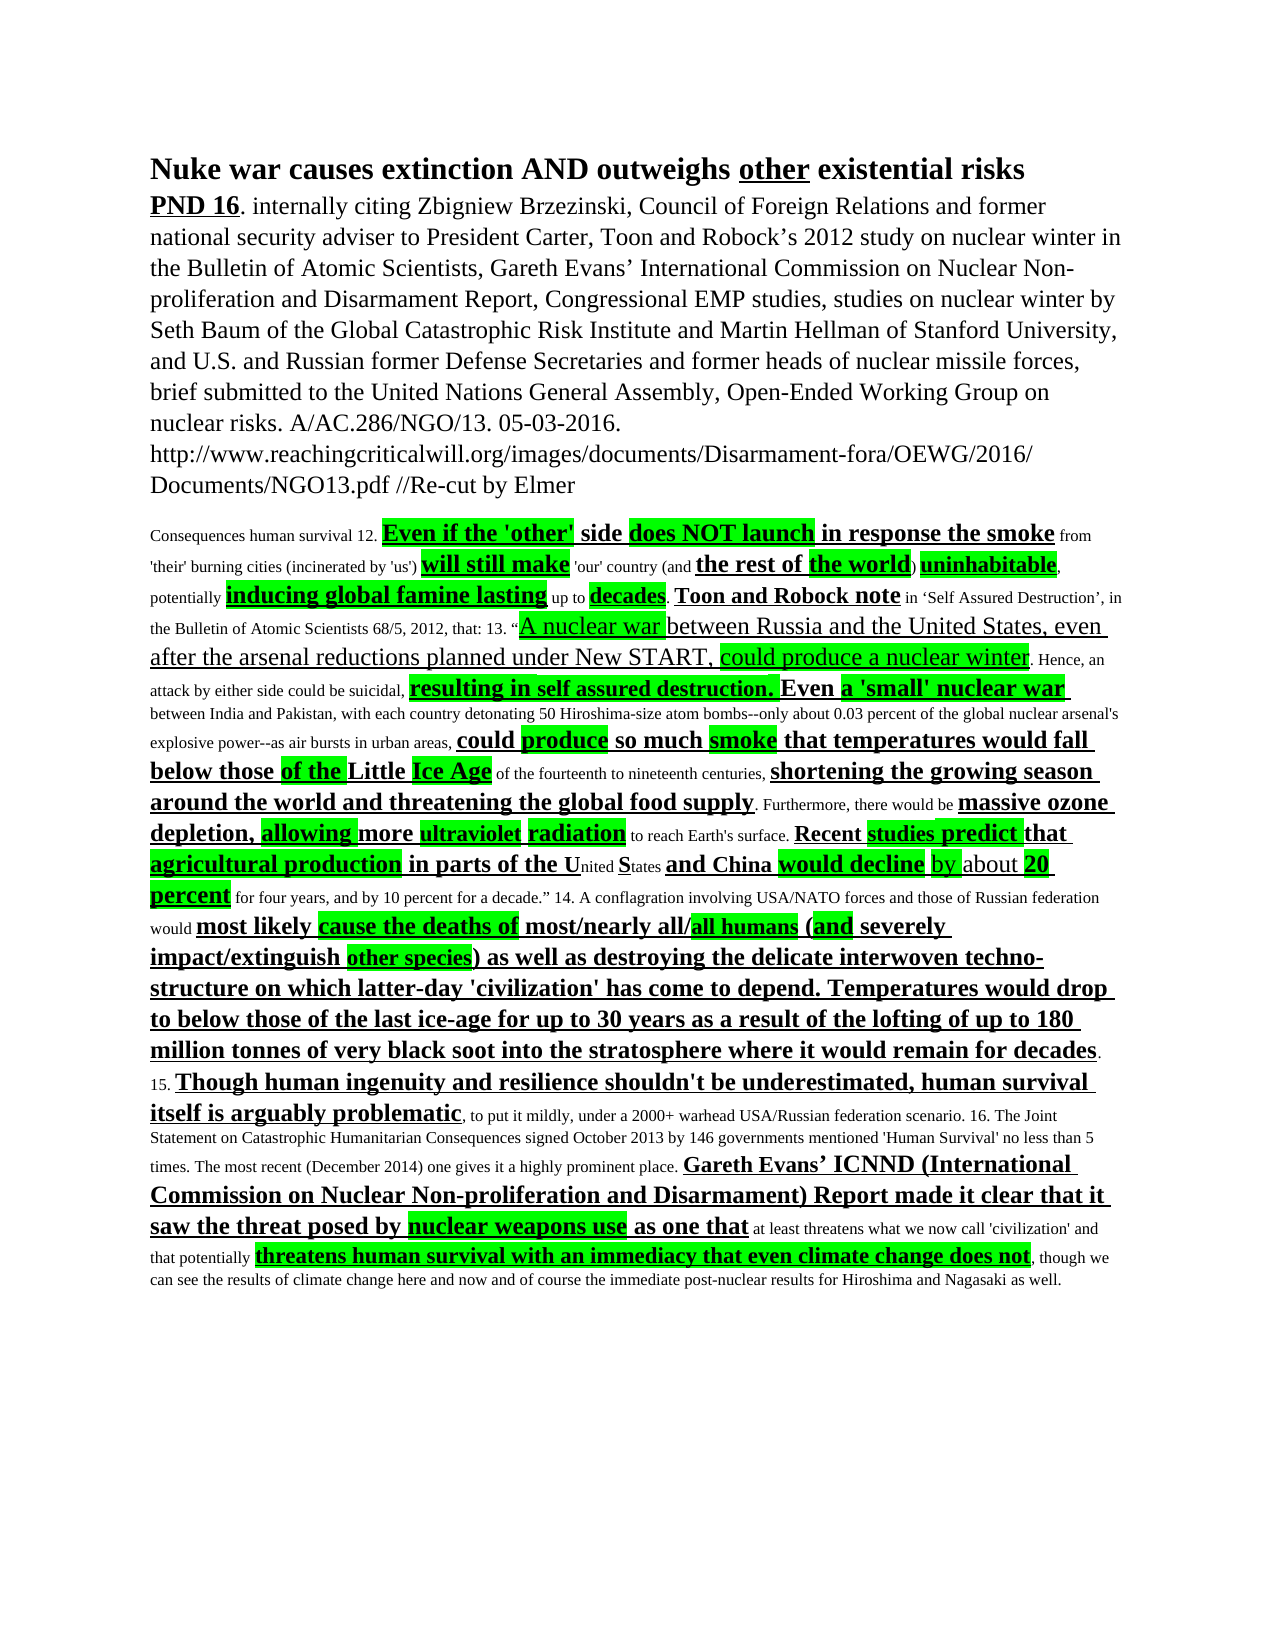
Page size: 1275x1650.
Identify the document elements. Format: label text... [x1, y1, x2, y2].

subtitle Nuke war causes extinction AND outweighs other existential risks [150, 150, 1125, 186]
text PND 16. internally citing Zbigniew Brzezinski, Council of Foreign Relations and former national security adviser to President Carter, Toon and Robock’s 2012 study on nuclear winter in the Bulletin of Atomic Scientists, Gareth Evans’ International Commission on Nuclear Non-proliferation and Disarmament Report, Congressional EMP studies, studies on nuclear winter by Seth Baum of the Global Catastrophic Risk Institute and Martin Hellman of Stanford University, and U.S. and Russian former Defense Secretaries and former heads of nuclear missile forces, brief submitted to the United Nations General Assembly, Open-Ended Working Group on nuclear risks. A/AC.286/NGO/13. 05-03-2016. http://www.reachingcriticalwill.org/images/documents/Disarmament-fora/OEWG/2016/Documents/NGO13.pdf //Re-cut by Elmer [150, 189, 1125, 499]
text Consequences human survival 12. Even if the 'other' side does NOT launch in response the smoke from 'their' burning cities (incinerated by 'us') will still make 'our' country (and the rest of the world) uninhabitable, potentially inducing global famine lasting up to decades. Toon and Robock note in ‘Self Assured Destruction’, in the Bulletin of Atomic Scientists 68/5, 2012, that: 13. “A nuclear war between Russia and the United States, even after the arsenal reductions planned under New START, could produce a nuclear winter. Hence, an attack by either side could be suicidal, resulting in self assured destruction. Even a 'small' nuclear war between India and Pakistan, with each country detonating 50 Hiroshima-size atom bombs--only about 0.03 percent of the global nuclear arsenal's explosive power--as air bursts in urban areas, could produce so much smoke that temperatures would fall below those of the Little Ice Age of the fourteenth to nineteenth centuries, shortening the growing season around the world and threatening the global food supply. Furthermore, there would be massive ozone depletion, allowing more ultraviolet radiation to reach Earth's surface. Recent studies predict that agricultural production in parts of the United States and China would decline by about 20 percent for four years, and by 10 percent for a decade.” 14. A conflagration involving USA/NATO forces and those of Russian federation would most likely cause the deaths of most/nearly all/all humans (and severely impact/extinguish other species) as well as destroying the delicate interwoven techno-structure on which latter-day 'civilization' has come to depend. Temperatures would drop to below those of the last ice-age for up to 30 years as a result of the lofting of up to 180 million tonnes of very black soot into the stratosphere where it would remain for decades. 15. Though human ingenuity and resilience shouldn't be underestimated, human survival itself is arguably problematic, to put it mildly, under a 2000+ warhead USA/Russian federation scenario. 16. The Joint Statement on Catastrophic Humanitarian Consequences signed October 2013 by 146 governments mentioned 'Human Survival' no less than 5 times. The most recent (December 2014) one gives it a highly prominent place. Gareth Evans’ ICNND (International Commission on Nuclear Non-proliferation and Disarmament) Report made it clear that it saw the threat posed by nuclear weapons use as one that at least threatens what we now call 'civilization' and that potentially threatens human survival with an immediacy that even climate change does not, though we can see the results of climate change here and now and of course the immediate post-nuclear results for Hiroshima and Nagasaki as well. [150, 518, 1125, 1289]
